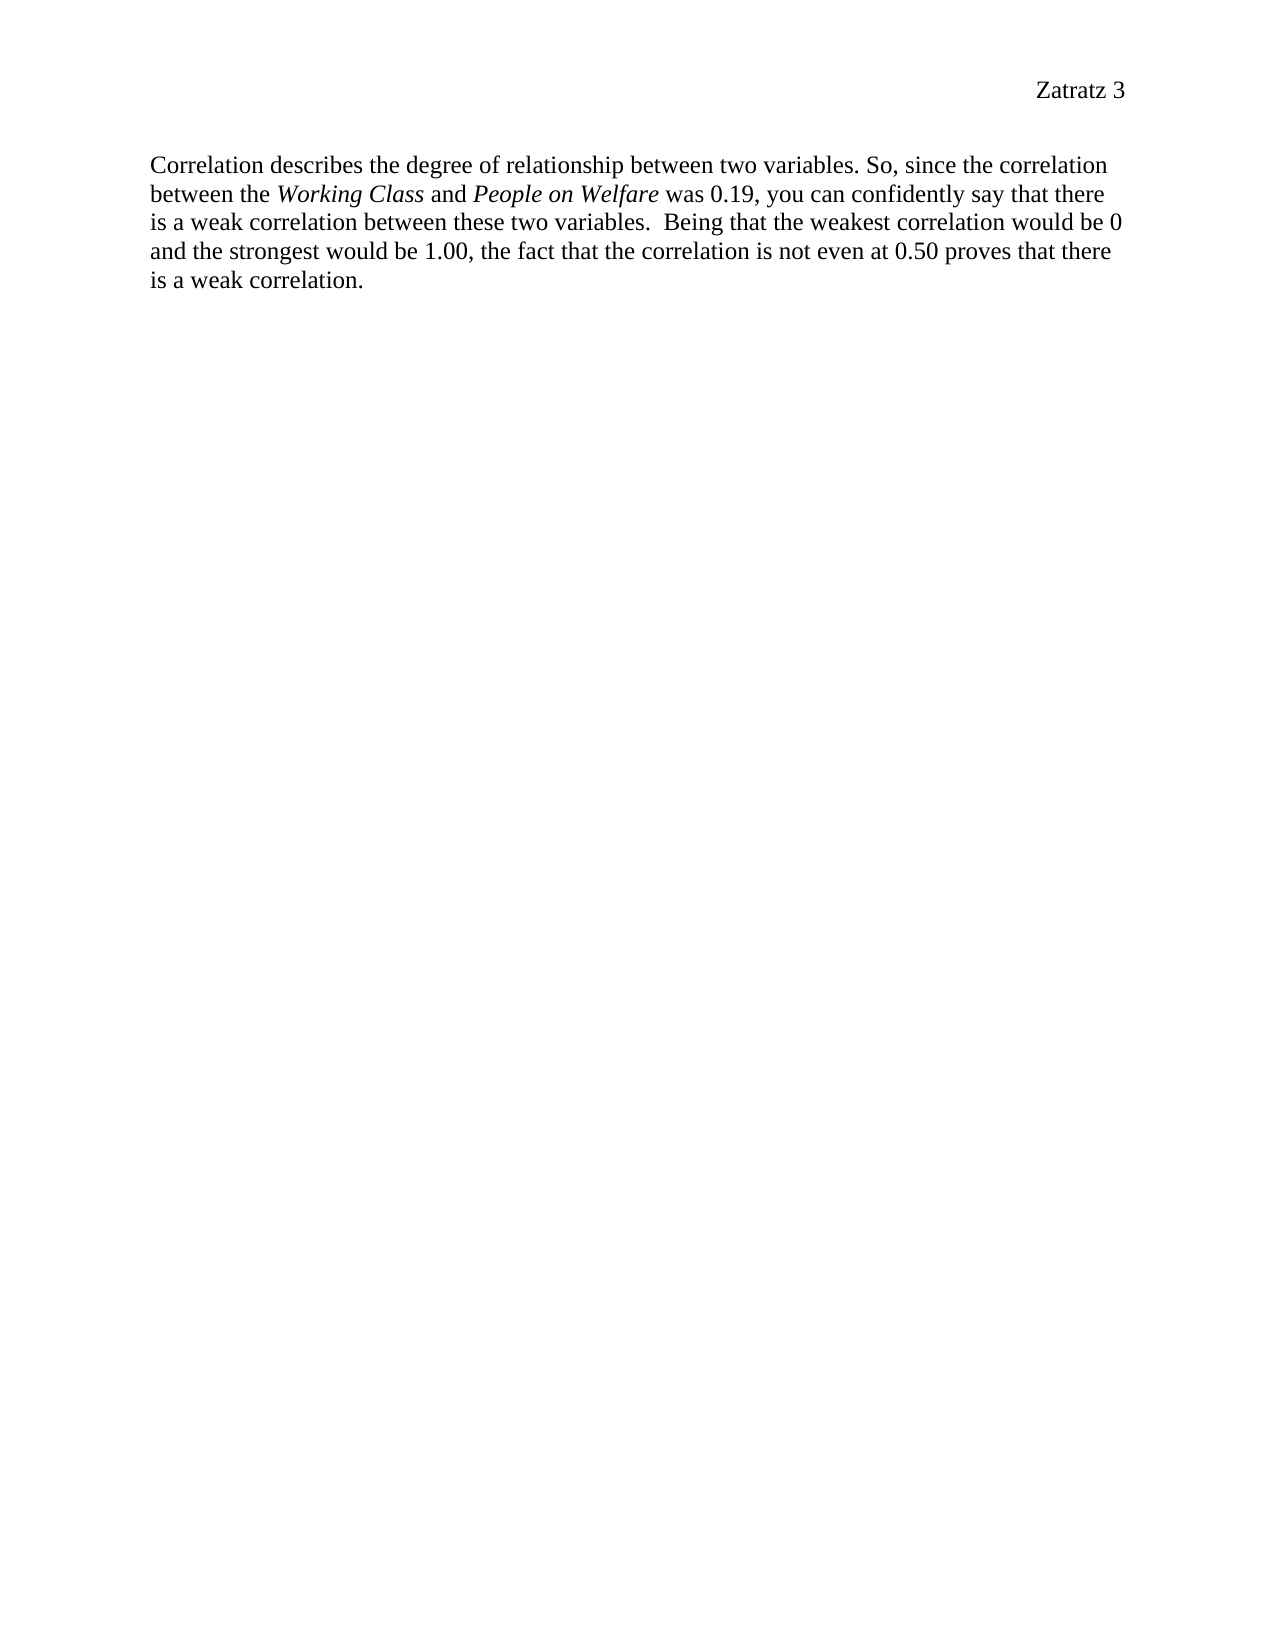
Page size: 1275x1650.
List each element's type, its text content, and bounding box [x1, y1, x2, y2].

text Correlation describes the degree of relationship between two variables. So, since the correlation between the Working Class and People on Welfare was 0.19, you can confidently say that there is a weak correlation between these two variables. Being that the weakest correlation would be 0 and the strongest would be 1.00, the fact that the correlation is not even at 0.50 proves that there is a weak correlation. [150, 150, 1125, 294]
